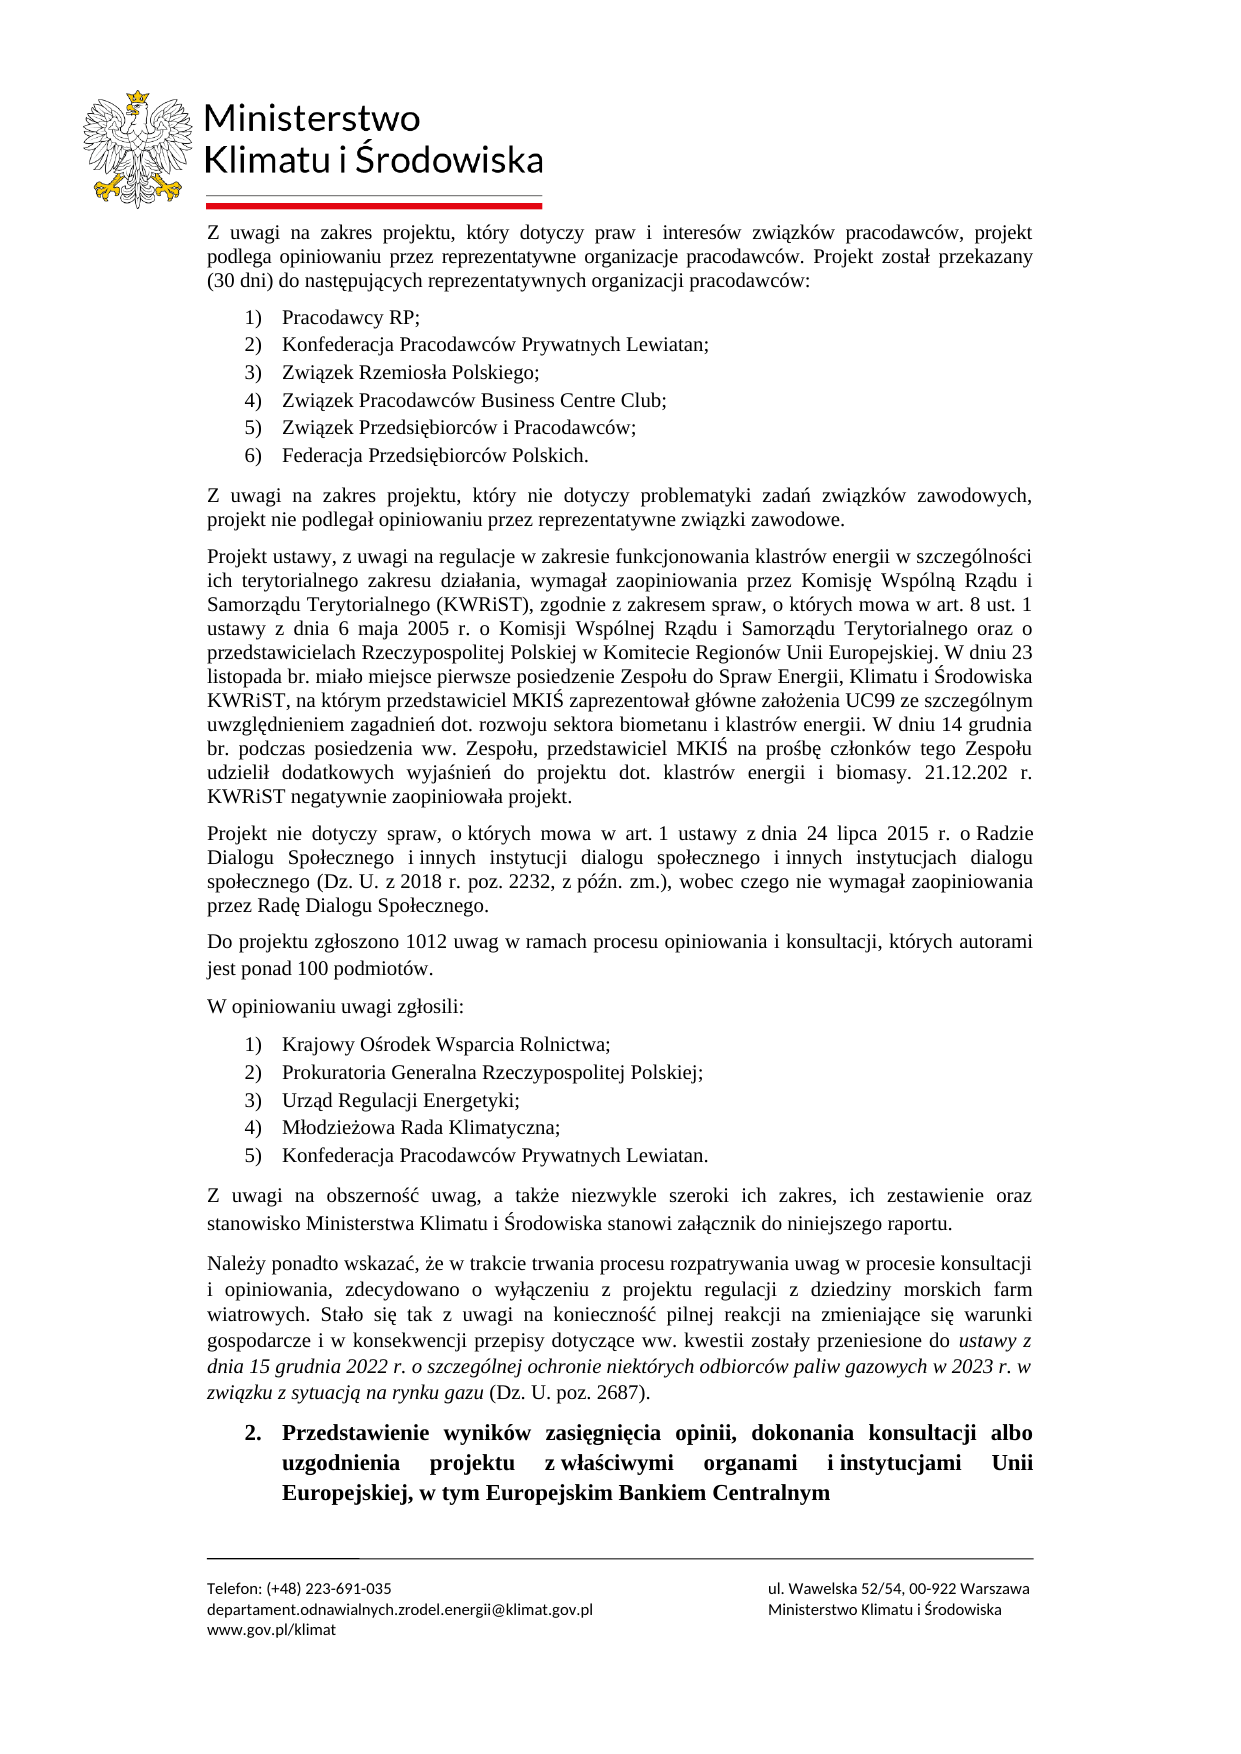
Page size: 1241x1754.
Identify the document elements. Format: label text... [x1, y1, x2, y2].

text W opiniowaniu uwagi zgłosili: [207, 994, 1033, 1018]
list Związek Przedsiębiorców i Pracodawców; [244, 415, 1033, 439]
list Konfederacja Pracodawców Prywatnych Lewiatan. [244, 1143, 1033, 1167]
text Z uwagi na zakres projektu, który nie dotyczy problematyki zadań związków zawodowych, projekt nie podlegał opiniowaniu przez reprezentatywne związki zawodowe. [207, 483, 1033, 531]
list Konfederacja Pracodawców Prywatnych Lewiatan; [244, 332, 1033, 356]
list Związek Rzemiosła Polskiego; [244, 360, 1033, 384]
picture [73, 81, 552, 216]
list Związek Pracodawców Business Centre Club; [244, 388, 1033, 412]
list Prokuratoria Generalna Rzeczypospolitej Polskiej; [244, 1060, 1033, 1084]
text Do projektu zgłoszono 1012 uwag w ramach procesu opiniowania i konsultacji, których autorami jest ponad 100 podmiotów. [207, 929, 1033, 979]
list Młodzieżowa Rada Klimatyczna; [244, 1115, 1033, 1139]
text Z uwagi na obszerność uwag, a także niezwykle szeroki ich zakres, ich zestawienie oraz stanowisko Ministerstwa Klimatu i Środowiska stanowi załącznik do niniejszego raportu. [207, 1183, 1033, 1234]
list Pracodawcy RP; [244, 305, 1033, 329]
text Z uwagi na zakres projektu, który dotyczy praw i interesów związków pracodawców, projekt podlega opiniowaniu przez reprezentatywne organizacje pracodawców. Projekt został przekazany (30 dni) do następujących reprezentatywnych organizacji pracodawców: [207, 220, 1033, 292]
text Projekt ustawy, z uwagi na regulacje w zakresie funkcjonowania klastrów energii w szczególności ich terytorialnego zakresu działania, wymagał zaopiniowania przez Komisję Wspólną Rządu i Samorządu Terytorialnego (KWRiST), zgodnie z zakresem spraw, o których mowa w art. 8 ust. 1 ustawy z dnia 6 maja 2005 r. o Komisji Wspólnej Rządu i Samorządu Terytorialnego oraz o przedstawicielach Rzeczypospolitej Polskiej w Komitecie Regionów Unii Europejskiej. W dniu 23 listopada br. miało miejsce pierwsze posiedzenie Zespołu do Spraw Energii, Klimatu i Środowiska KWRiST, na którym przedstawiciel MKIŚ zaprezentował główne założenia UC99 ze szczególnym uwzględnieniem zagadnień dot. rozwoju sektora biometanu i klastrów energii. W dniu 14 grudnia br. podczas posiedzenia ww. Zespołu, przedstawiciel MKIŚ na prośbę członków tego Zespołu udzielił dodatkowych wyjaśnień do projektu dot. klastrów energii i biomasy. 21.12.202 r. KWRiST negatywnie zaopiniowała projekt. [207, 543, 1033, 808]
text Należy ponadto wskazać, że w trakcie trwania procesu rozpatrywania uwag w procesie konsultacji i opiniowania, zdecydowano o wyłączeniu z projektu regulacji z dziedziny morskich farm wiatrowych. Stało się tak z uwagi na konieczność pilnej reakcji na zmieniające się warunki gospodarcze i w konsekwencji przepisy dotyczące ww. kwestii zostały przeniesione do ustawy z dnia 15 grudnia 2022 r. o szczególnej ochronie niektórych odbiorców paliw gazowych w 2023 r. w związku z sytuacją na rynku gazu (Dz. U. poz. 2687). [207, 1251, 1033, 1404]
list Federacja Przedsiębiorców Polskich. [244, 443, 1033, 467]
list Urząd Regulacji Energetyki; [244, 1087, 1033, 1112]
text Projekt nie dotyczy spraw, o których mowa w art. 1 ustawy z dnia 24 lipca 2015 r. o Radzie Dialogu Społecznego i innych instytucji dialogu społecznego i innych instytucjach dialogu społecznego (Dz. U. z 2018 r. poz. 2232, z późn. zm.), wobec czego nie wymagał zaopiniowania przez Radę Dialogu Społecznego. [207, 821, 1033, 917]
list Krajowy Ośrodek Wsparcia Rolnictwa; [244, 1032, 1033, 1056]
list Przedstawienie wyników zasięgnięcia opinii, dokonania konsultacji albo uzgodnienia projektu z właściwymi organami i instytucjami Unii Europejskiej, w tym Europejskim Bankiem Centralnym [244, 1419, 1033, 1505]
